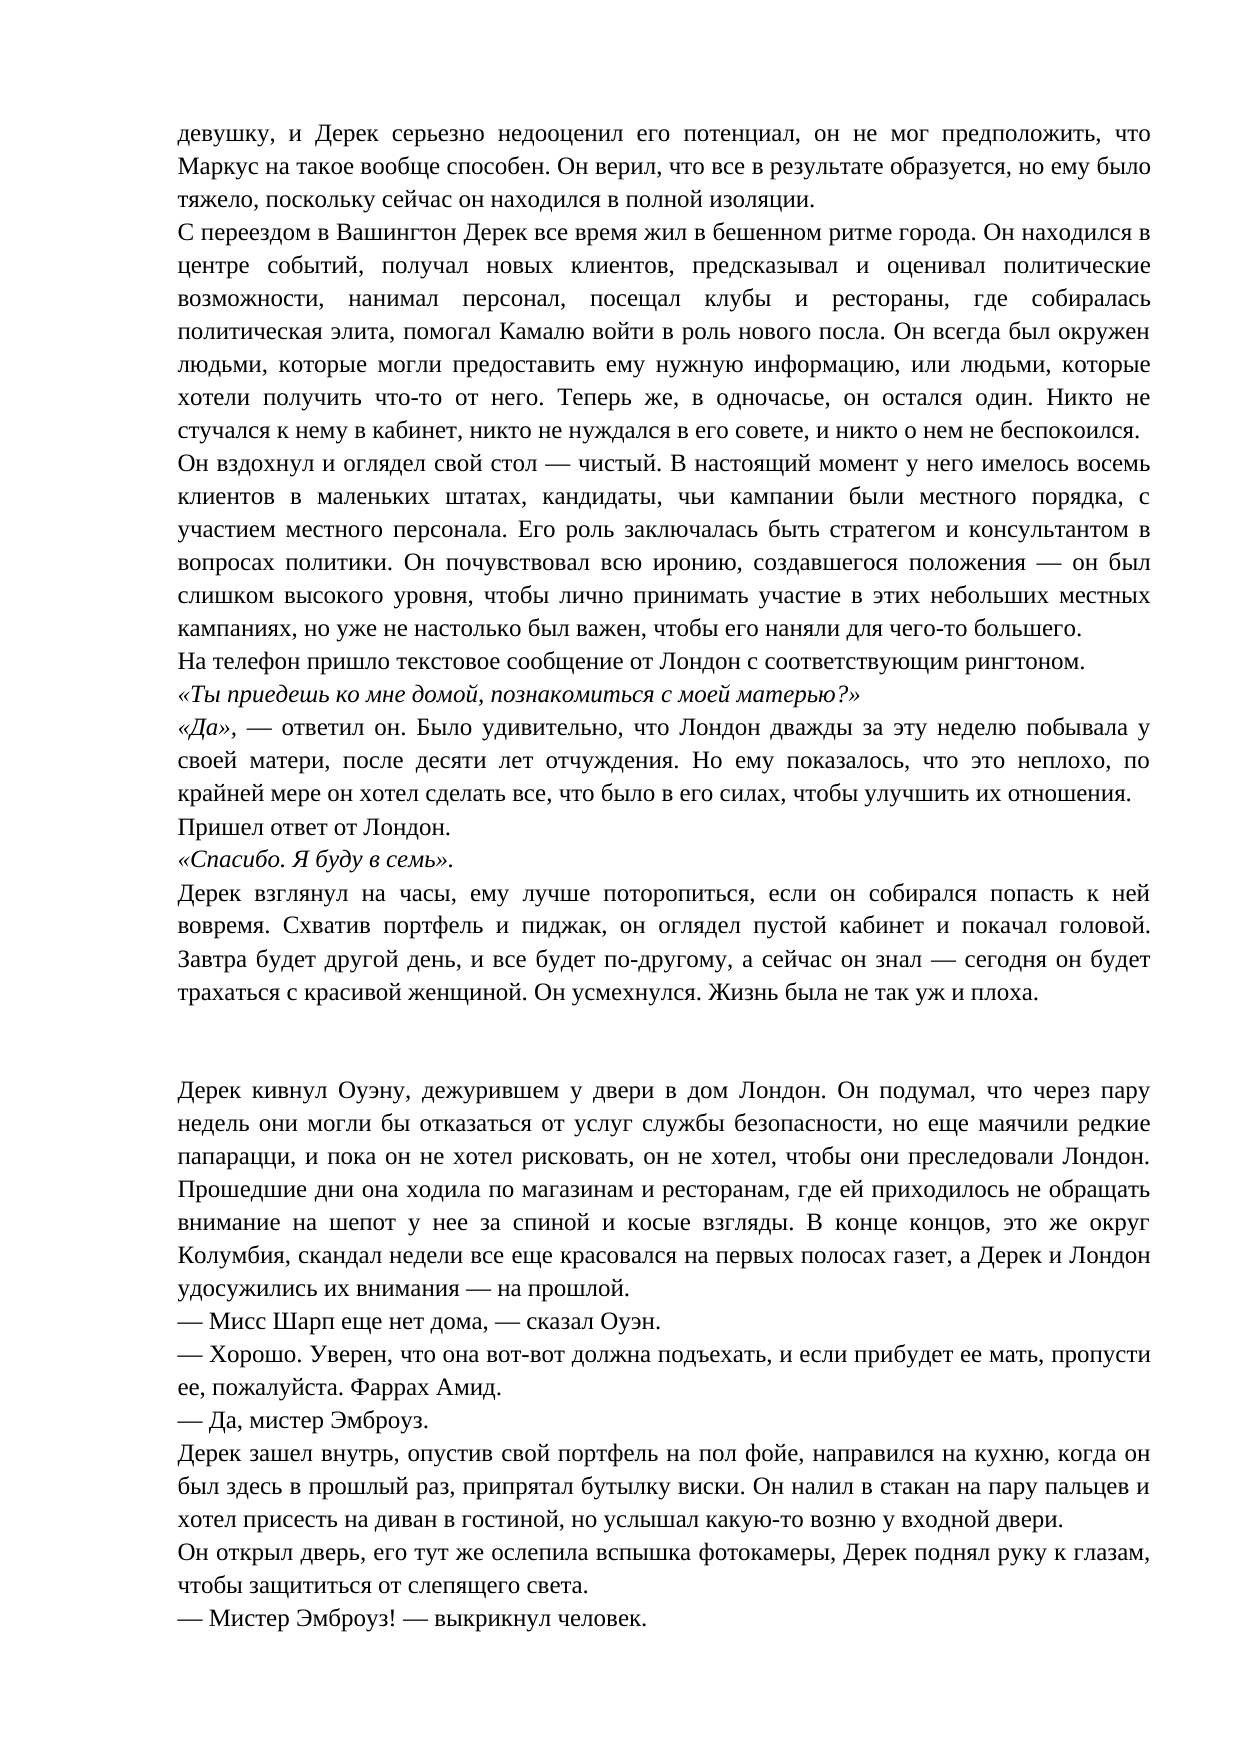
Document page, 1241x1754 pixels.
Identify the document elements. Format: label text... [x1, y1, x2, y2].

text Он открыл дверь, его тут же ослепила вспышка фотокамеры, Дерек поднял руку к глазам, чтобы защититься от слепящего света. [177, 1537, 1152, 1599]
text С переездом в Вашингтон Дерек все время жил в бешенном ритме города. Он находился в центре событий, получал новых клиентов, предсказывал и оценивал политические возможности, нанимал персонал, посещал клубы и рестораны, где собиралась политическая элита, помогал Камалю войти в роль нового посла. Он всегда был окружен людьми, которые могли предоставить ему нужную информацию, или людьми, которые хотели получить что-то от него. Теперь же, в одночасье, он остался один. Никто не стучался к нему в кабинет, никто не нуждался в его совете, и никто о нем не беспокоился. [177, 217, 1152, 444]
text Он вздохнул и оглядел свой стол — чистый. В настоящий момент у него имелось восемь клиентов в маленьких штатах, кандидаты, чьи кампании были местного порядка, с участием местного персонала. Его роль заключалась быть стратегом и консультантом в вопросах политики. Он почувствовал всю иронию, создавшегося положения — он был слишком высокого уровня, чтобы лично принимать участие в этих небольших местных кампаниях, но уже не настолько был важен, чтобы его наняли для чего-то большего. [177, 448, 1152, 642]
text — Мистер Эмброуз! — выкрикнул человек. [177, 1603, 1152, 1632]
text Пришел ответ от Лондон. [177, 812, 1152, 840]
text Дерек взглянул на часы, ему лучше поторопиться, если он собирался попасть к ней вовремя. Схватив портфель и пиджак, он оглядел пустой кабинет и покачал головой. Завтра будет другой день, и все будет по-другому, а сейчас он знал — сегодня он будет трахаться с красивой женщиной. Он усмехнулся. Жизнь была не так уж и плоха. [177, 878, 1152, 1005]
text Дерек кивнул Оуэну, дежурившем у двери в дом Лондон. Он подумал, что через пару недель они могли бы отказаться от услуг службы безопасности, но еще маячили редкие папарацци, и пока он не хотел рисковать, он не хотел, чтобы они преследовали Лондон. Прошедшие дни она ходила по магазинам и ресторанам, где ей приходилось не обращать внимание на шепот у нее за спиной и косые взгляды. В конце концов, это же округ Колумбия, скандал недели все еще красовался на первых полосах газет, а Дерек и Лондон удосужились их внимания — на прошлой. [177, 1075, 1152, 1302]
text «Да», — ответил он. Было удивительно, что Лондон дважды за эту неделю побывала у своей матери, после десяти лет отчуждения. Но ему показалось, что это неплохо, по крайней мере он хотел сделать все, что было в его силах, чтобы улучшить их отношения. [177, 712, 1152, 807]
text — Да, мистер Эмброуз. [177, 1405, 1152, 1434]
text — Хорошо. Уверен, что она вот-вот должна подъехать, и если прибудет ее мать, пропусти ее, пожалуйста. Фаррах Амид. [177, 1339, 1152, 1401]
text «Спасибо. Я буду в семь». [177, 844, 1152, 873]
text Дерек зашел внутрь, опустив свой портфель на пол фойе, направился на кухню, когда он был здесь в прошлый раз, припрятал бутылку виски. Он налил в стакан на пару пальцев и хотел присесть на диван в гостиной, но услышал какую-то возню у входной двери. [177, 1438, 1152, 1533]
text — Мисс Шарп еще нет дома, — сказал Оуэн. [177, 1306, 1152, 1335]
text «Ты приедешь ко мне домой, познакомиться с моей матерью?» [177, 679, 1152, 708]
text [177, 118, 1152, 213]
text На телефон пришло текстовое сообщение от Лондон с соответствующим рингтоном. [177, 646, 1152, 675]
